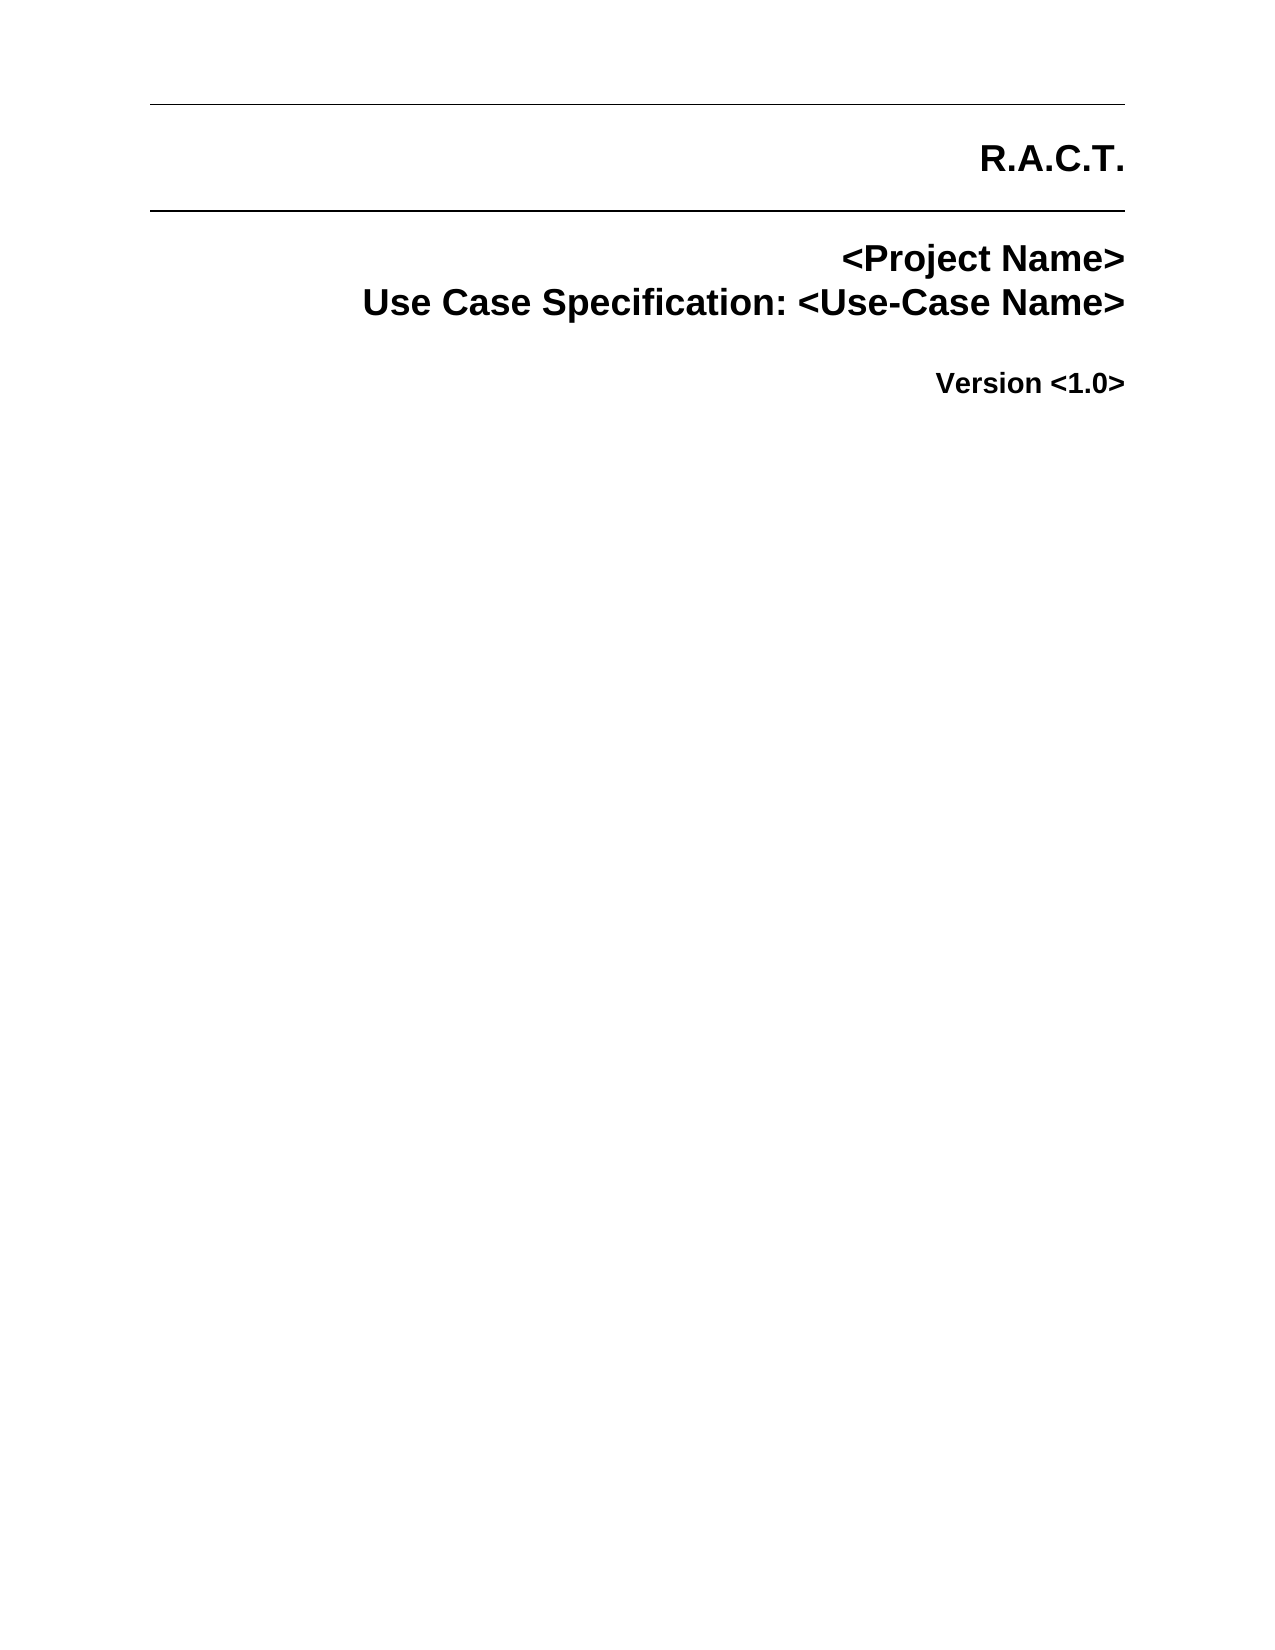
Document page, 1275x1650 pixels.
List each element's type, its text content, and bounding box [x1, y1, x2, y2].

title Use Case Specification: Track Received Scholarships [150, 280, 1125, 323]
title SONAR [150, 237, 1125, 280]
title Version <1.0> [150, 366, 1125, 399]
